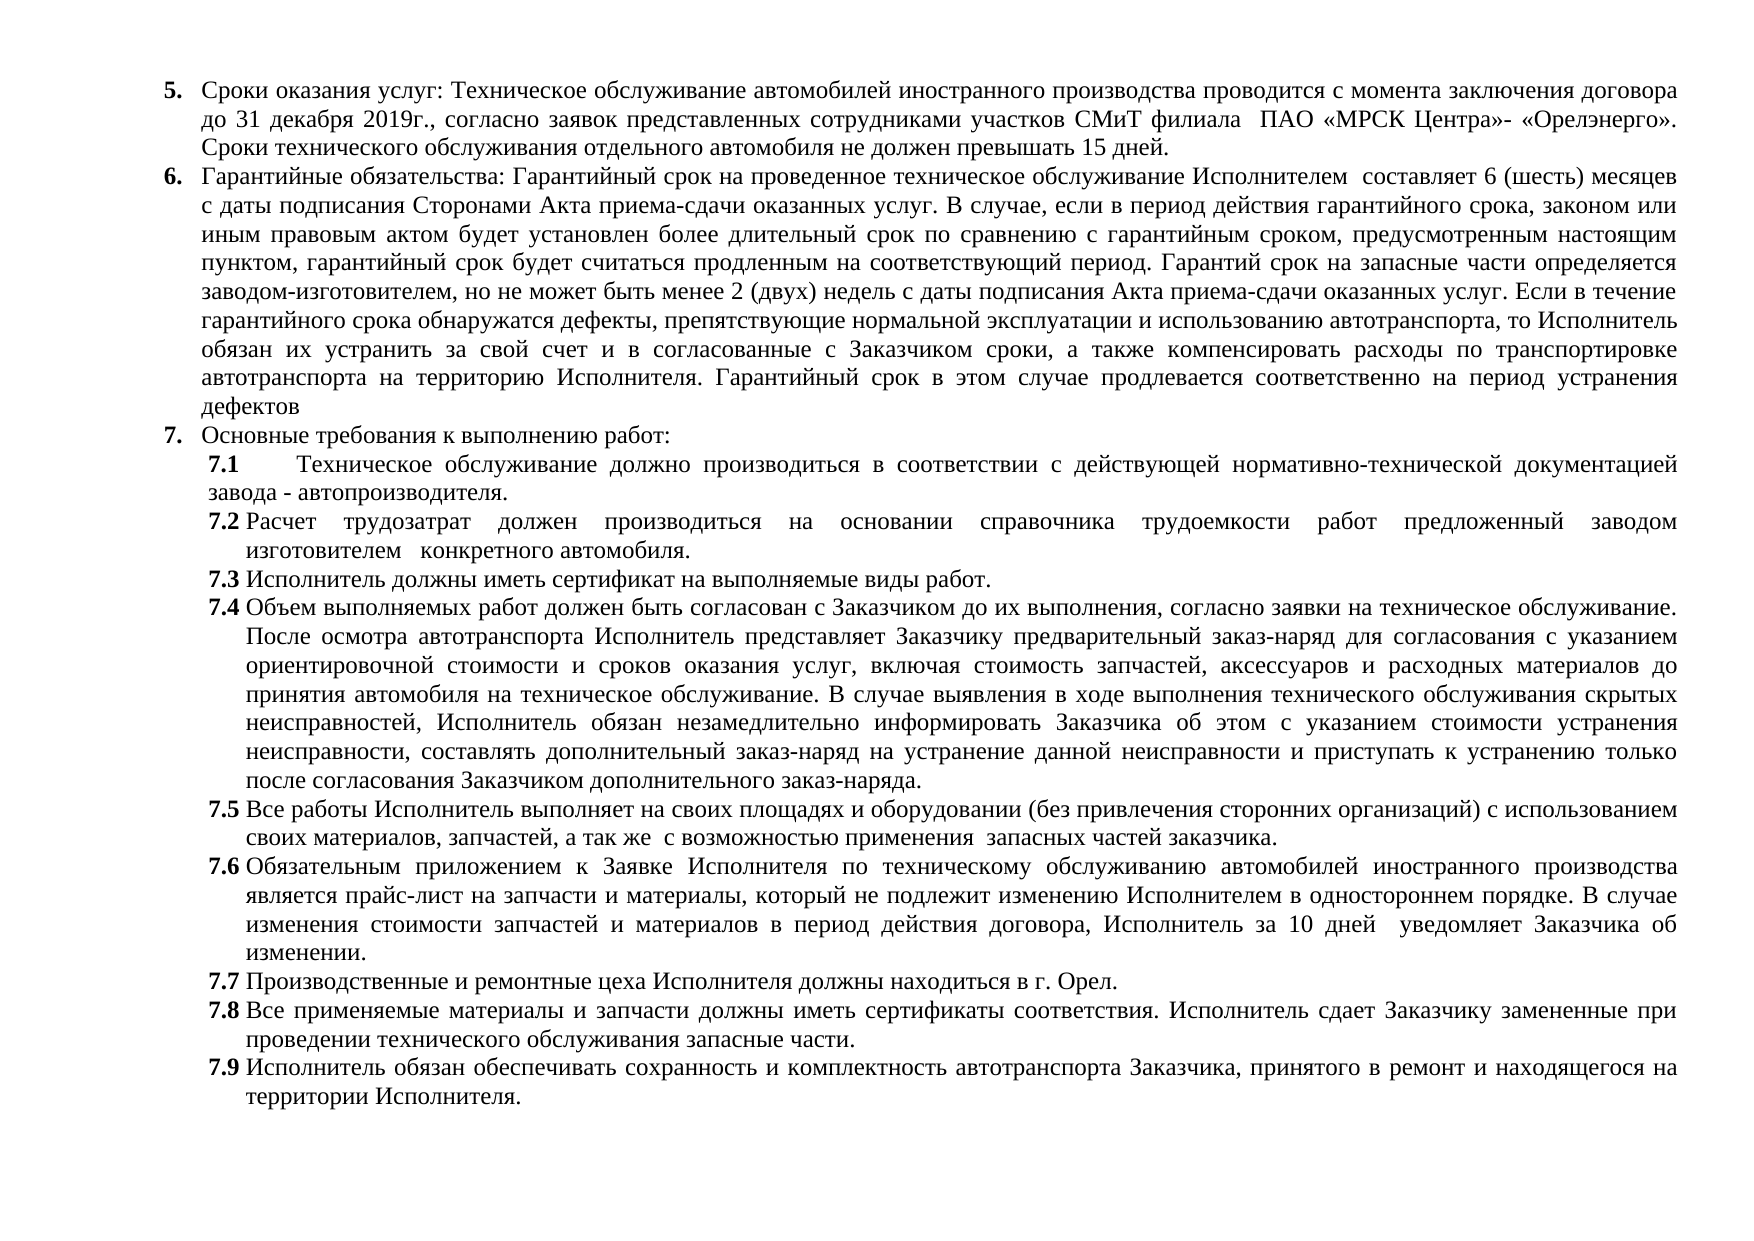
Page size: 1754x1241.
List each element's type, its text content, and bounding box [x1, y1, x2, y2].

list Производственные и ремонтные цеха Исполнителя должны находиться в г. Орел. [208, 966, 1679, 995]
list Исполнитель должны иметь сертификат на выполняемые виды работ. [208, 564, 1679, 592]
list Все работы Исполнитель выполняет на своих площадях и оборудовании (без привлечения сторонних организаций) с использованием своих материалов, запчастей, а так же с возможностью применения запасных частей заказчика. [208, 794, 1679, 851]
list Обязательным приложением к Заявке Исполнителя по техническому обслуживанию автомобилей иностранного производства является прайс-лист на запчасти и материалы, который не подлежит изменению Исполнителем в одностороннем порядке. В случае изменения стоимости запчастей и материалов в период действия договора, Исполнитель за 10 дней уведомляет Заказчика об изменении. [208, 851, 1679, 966]
list Все применяемые материалы и запчасти должны иметь сертификаты соответствия. Исполнитель сдает Заказчику замененные при проведении технического обслуживания запасные части. [208, 995, 1679, 1052]
list Объем выполняемых работ должен быть согласован с Заказчиком до их выполнения, согласно заявки на техническое обслуживание. После осмотра автотранспорта Исполнитель представляет Заказчику предварительный заказ-наряд для согласования с указанием ориентировочной стоимости и сроков оказания услуг, включая стоимость запчастей, аксессуаров и расходных материалов до принятия автомобиля на техническое обслуживание. В случае выявления в ходе выполнения технического обслуживания скрытых неисправностей, Исполнитель обязан незамедлительно информировать Заказчика об этом с указанием стоимости устранения неисправности, составлять дополнительный заказ-наряд на устранение данной неисправности и приступать к устранению только после согласования Заказчиком дополнительного заказ-наряда. [208, 592, 1679, 794]
list Сроки оказания услуг: Техническое обслуживание автомобилей иностранного производства проводится с момента заключения договора до 31 декабря 2019г., согласно заявок представленных сотрудниками участков СМиТ филиала ПАО «МРСК Центра»- «Орелэнерго». Сроки технического обслуживания отдельного автомобиля не должен превышать 15 дней. [164, 75, 1679, 161]
list Исполнитель обязан обеспечивать сохранность и комплектность автотранспорта Заказчика, принятого в ремонт и находящегося на территории Исполнителя. [208, 1052, 1679, 1110]
list Техническое обслуживание должно производиться в соответствии с действующей нормативно-технической документацией завода - автопроизводителя. [208, 449, 1679, 506]
list Гарантийные обязательства: Гарантийный срок на проведенное техническое обслуживание Исполнителем составляет 6 (шесть) месяцев с даты подписания Сторонами Акта приема-сдачи оказанных услуг. В случае, если в период действия гарантийного срока, законом или иным правовым актом будет установлен более длительный срок по сравнению с гарантийным сроком, предусмотренным настоящим пунктом, гарантийный срок будет считаться продленным на соответствующий период. Гарантий срок на запасные части определяется заводом-изготовителем, но не может быть менее 2 (двух) недель с даты подписания Акта приема-сдачи оказанных услуг. Если в течение гарантийного срока обнаружатся дефекты, препятствующие нормальной эксплуатации и использованию автотранспорта, то Исполнитель обязан их устранить за свой счет и в согласованные с Заказчиком сроки, а также компенсировать расходы по транспортировке автотранспорта на территорию Исполнителя. Гарантийный срок в этом случае продлевается соответственно на период устранения дефектов [164, 161, 1679, 420]
list Расчет трудозатрат должен производиться на основании справочника трудоемкости работ предложенный заводом изготовителем конкретного автомобиля. [208, 506, 1679, 564]
list Основные требования к выполнению работ: [164, 420, 1679, 449]
